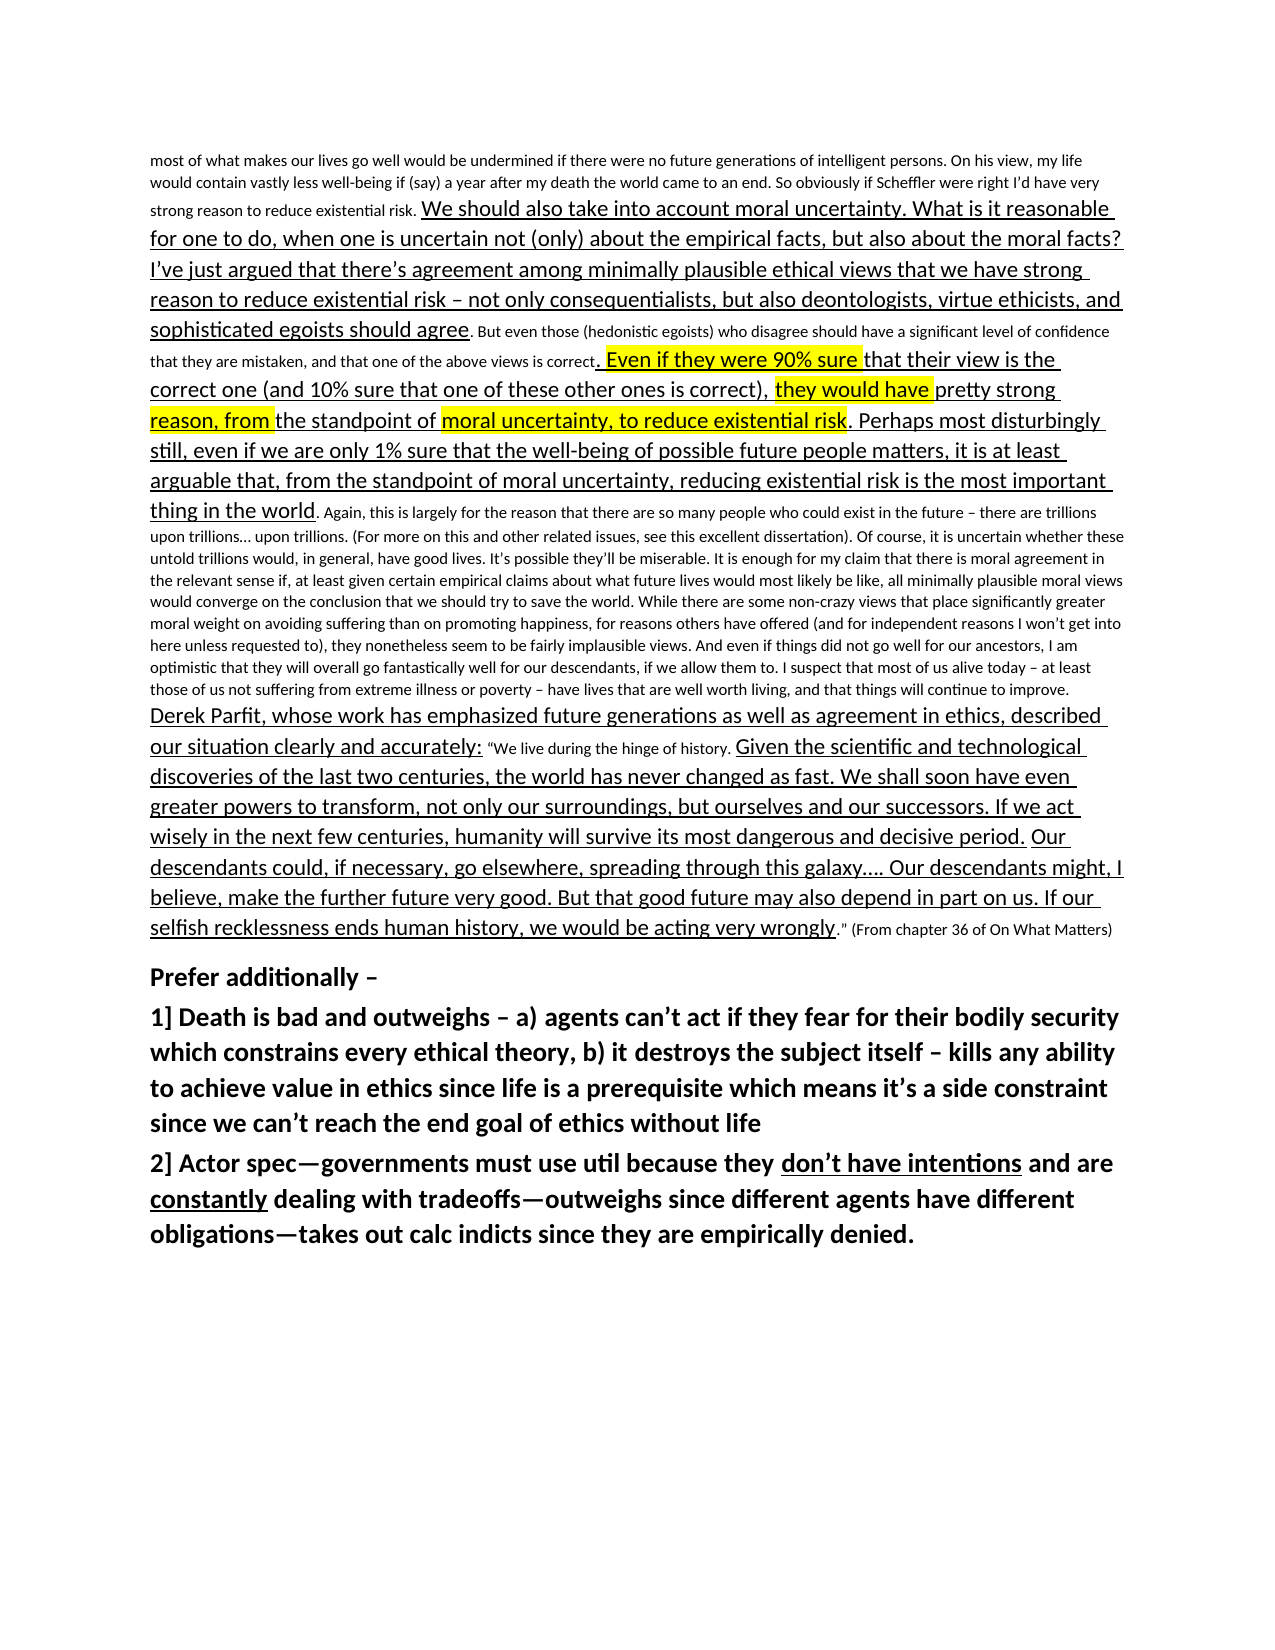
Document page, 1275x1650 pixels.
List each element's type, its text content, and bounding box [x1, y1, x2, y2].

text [150, 150, 1125, 941]
subtitle 1] Death is bad and outweighs – a) agents can’t act if they fear for their bodily security which constrains every ethical theory, b) it destroys the subject itself – kills any ability to achieve value in ethics since life is a prerequisite which means it’s a side constraint since we can’t reach the end goal of ethics without life [150, 1000, 1125, 1140]
subtitle Prefer additionally – [150, 960, 1125, 993]
subtitle 2] Actor spec—governments must use util because they don’t have intentions and are constantly dealing with tradeoffs—outweighs since different agents have different obligations—takes out calc indicts since they are empirically denied. [150, 1146, 1125, 1251]
